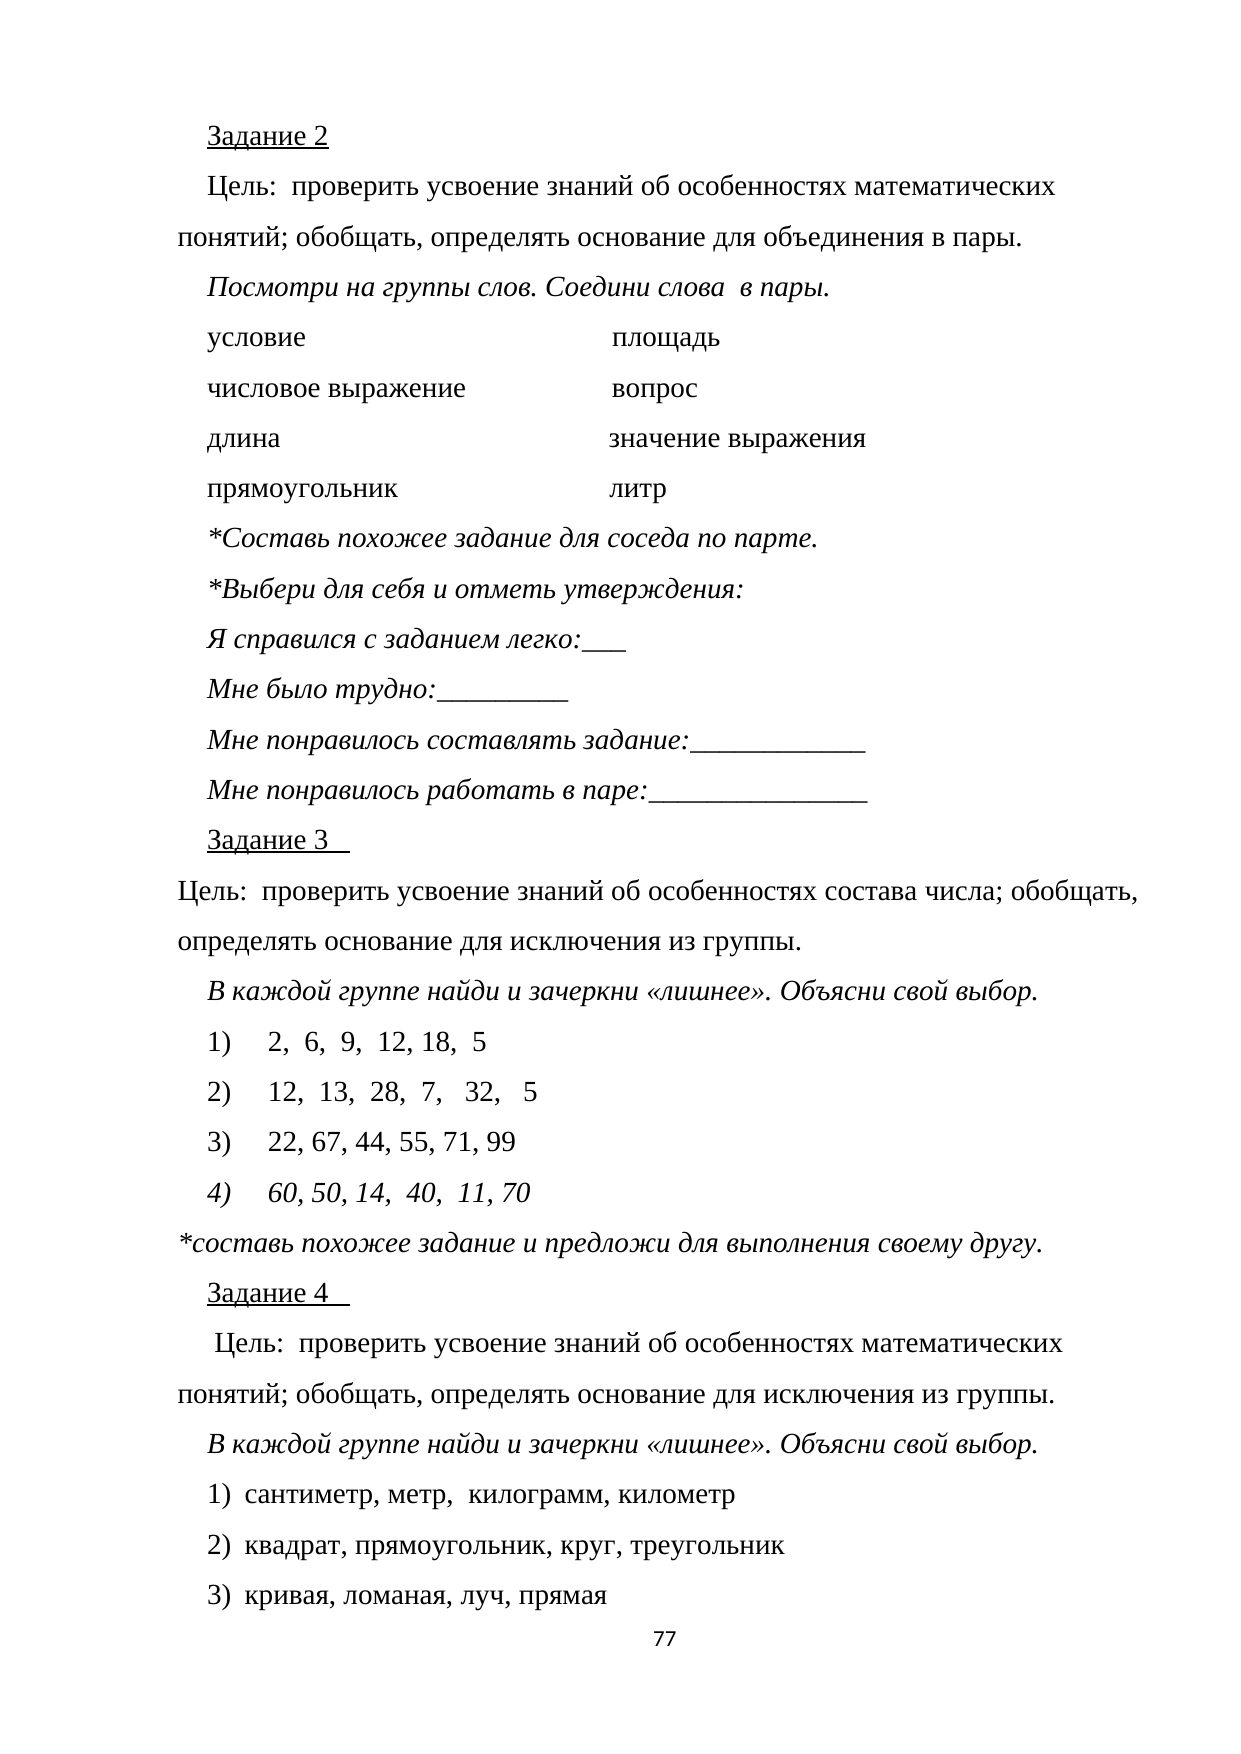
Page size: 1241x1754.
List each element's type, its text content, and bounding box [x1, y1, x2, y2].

text *Составь похожее задание для соседа по парте. [177, 521, 1152, 554]
text Я справился с заданием легко:___ [177, 621, 1152, 655]
text числовое выражение вопрос [177, 370, 1152, 403]
text В каждой группе найди и зачеркни «лишнее». Объясни свой выбор. [177, 1426, 1152, 1460]
text Мне понравилось составлять задание:____________ [177, 722, 1152, 755]
list 60, 50, 14, 40, 11, 70 [207, 1175, 1152, 1208]
list квадрат, прямоугольник, круг, треугольник [207, 1527, 1152, 1560]
text *составь похожее задание и предложи для выполнения своему другу. [177, 1225, 1152, 1258]
list 2, 6, 9, 12, 18, 5 [207, 1024, 1152, 1057]
text Цель: проверить усвоение знаний об особенностях математических понятий; обобщать, определять основание для объединения в пары. [177, 168, 1152, 252]
text Посмотри на группы слов. Соедини слова в пары. [177, 269, 1152, 303]
text Задание 4 [207, 1275, 1152, 1309]
text Цель: проверить усвоение знаний об особенностях состава числа; обобщать, определять основание для исключения из группы. [177, 873, 1152, 957]
text длина значение выражения [177, 420, 1152, 453]
list 22, 67, 44, 55, 71, 99 [207, 1124, 1152, 1158]
list кривая, ломаная, луч, прямая [207, 1577, 1152, 1611]
text Задание 3 [177, 822, 1152, 856]
text Мне понравилось работать в паре:_______________ [177, 772, 1152, 806]
text Цель: проверить усвоение знаний об особенностях математических понятий; обобщать, определять основание для исключения из группы. [177, 1326, 1152, 1409]
text В каждой группе найди и зачеркни «лишнее». Объясни свой выбор. [177, 973, 1152, 1007]
text Задание 2 [177, 118, 1152, 152]
text условие площадь [177, 319, 1152, 353]
text прямоугольник литр [177, 470, 1152, 504]
text Мне было трудно:_________ [177, 672, 1152, 705]
list 12, 13, 28, 7, 32, 5 [207, 1074, 1152, 1108]
list сантиметр, метр, килограмм, километр [207, 1477, 1152, 1510]
text *Выбери для себя и отметь утверждения: [177, 571, 1152, 604]
